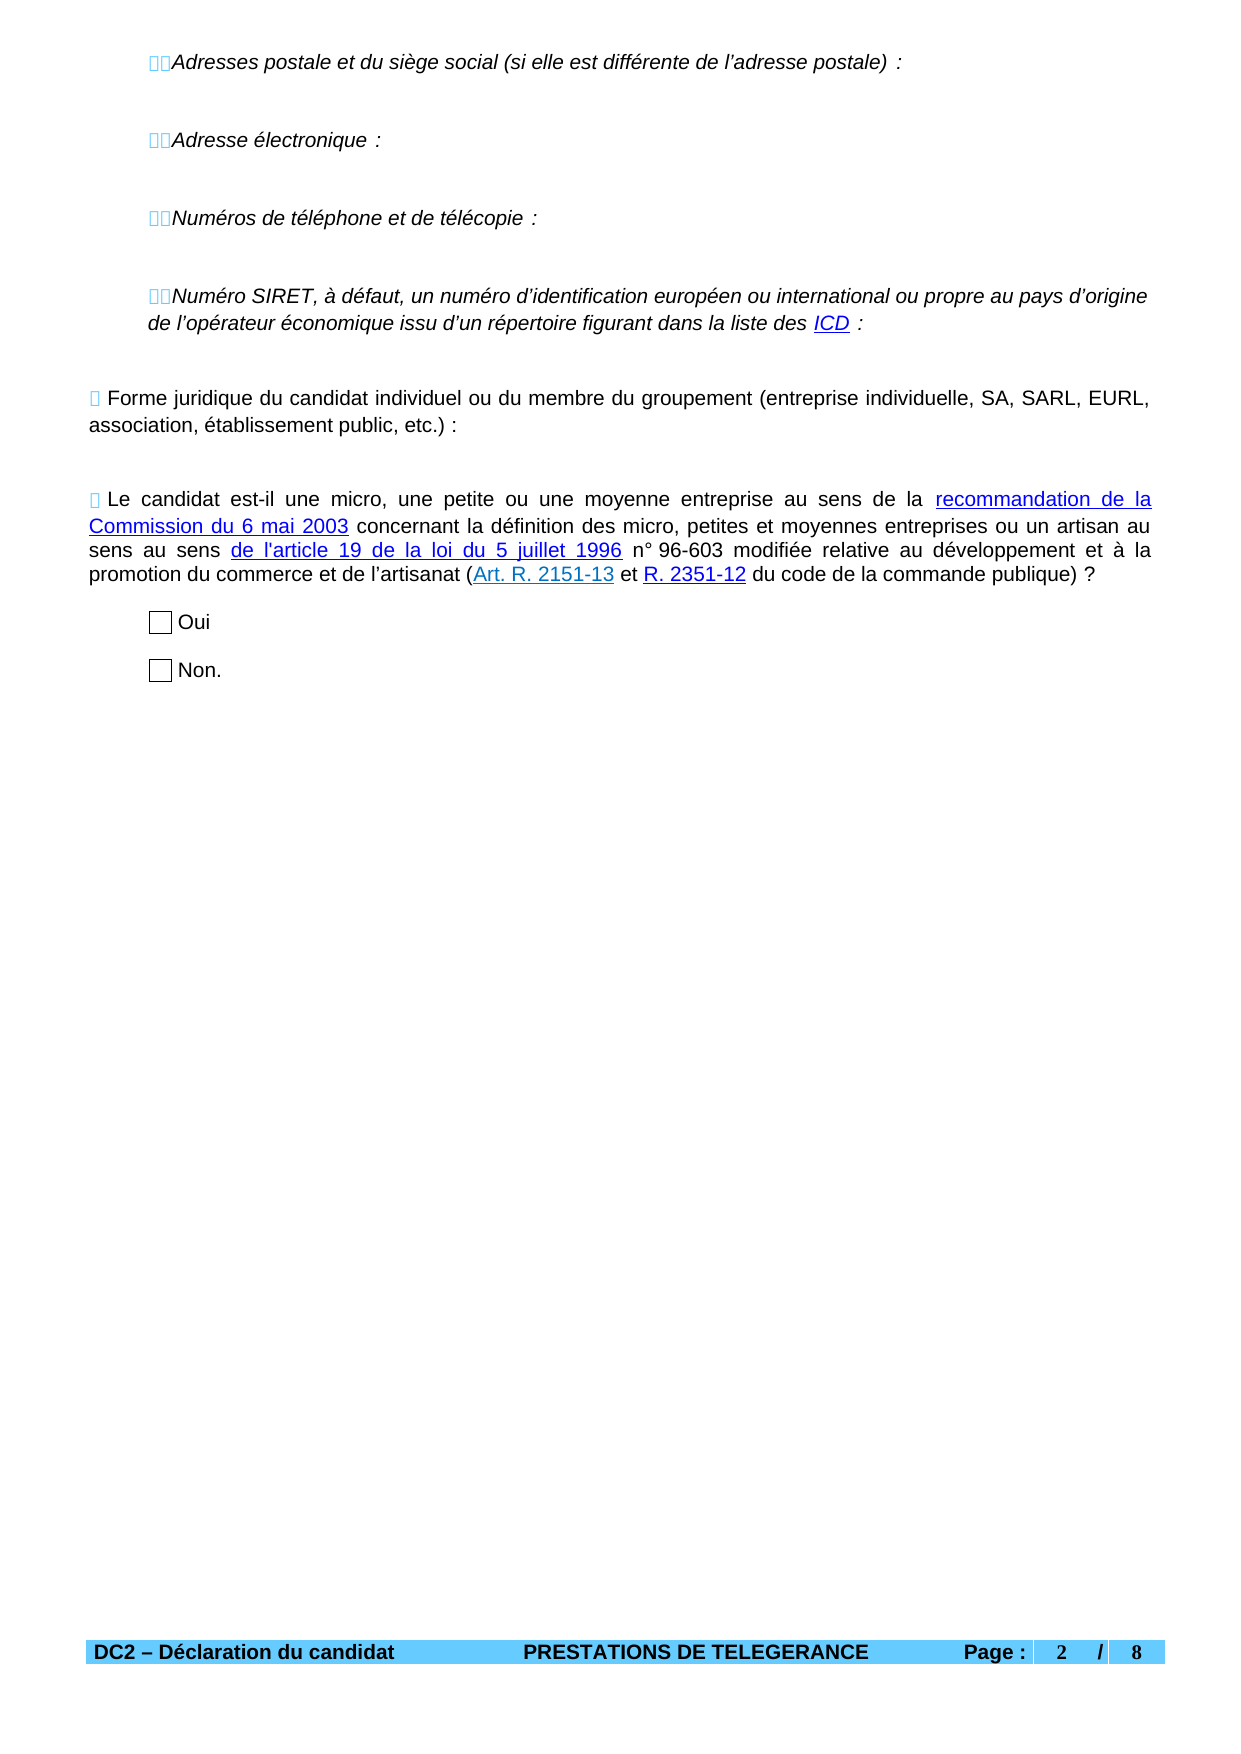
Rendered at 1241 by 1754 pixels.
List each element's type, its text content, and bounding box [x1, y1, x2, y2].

text  Forme juridique du candidat individuel ou du membre du groupement (entreprise individuelle, SA, SARL, EURL, association, établissement public, etc.) : [89, 383, 1152, 437]
text  Le candidat est-il une micro, une petite ou une moyenne entreprise au sens de la recommandation de la Commission du 6 mai 2003 concernant la définition des micro, petites et moyennes entreprises ou un artisan au sens au sens de l'article 19 de la loi du 5 juillet 1996 n° 96-603 modifiée relative au développement et à la promotion du commerce et de l’artisanat (Art. R. 2151-13 et R. 2351-12 du code de la commande publique) ? [89, 484, 1152, 586]
subtitle Numéros de téléphone et de télécopie : [148, 203, 1152, 233]
text Non. [148, 658, 1152, 682]
text Oui [148, 610, 1152, 634]
subtitle Adresse électronique : [148, 125, 1152, 155]
subtitle Adresses postale et du siège social (si elle est différente de l’adresse postale) : [148, 47, 1152, 77]
subtitle Numéro SIRET, à défaut, un numéro d’identification européen ou international ou propre au pays d’origine de l’opérateur économique issu d’un répertoire figurant dans la liste des ICD : [148, 281, 1152, 335]
